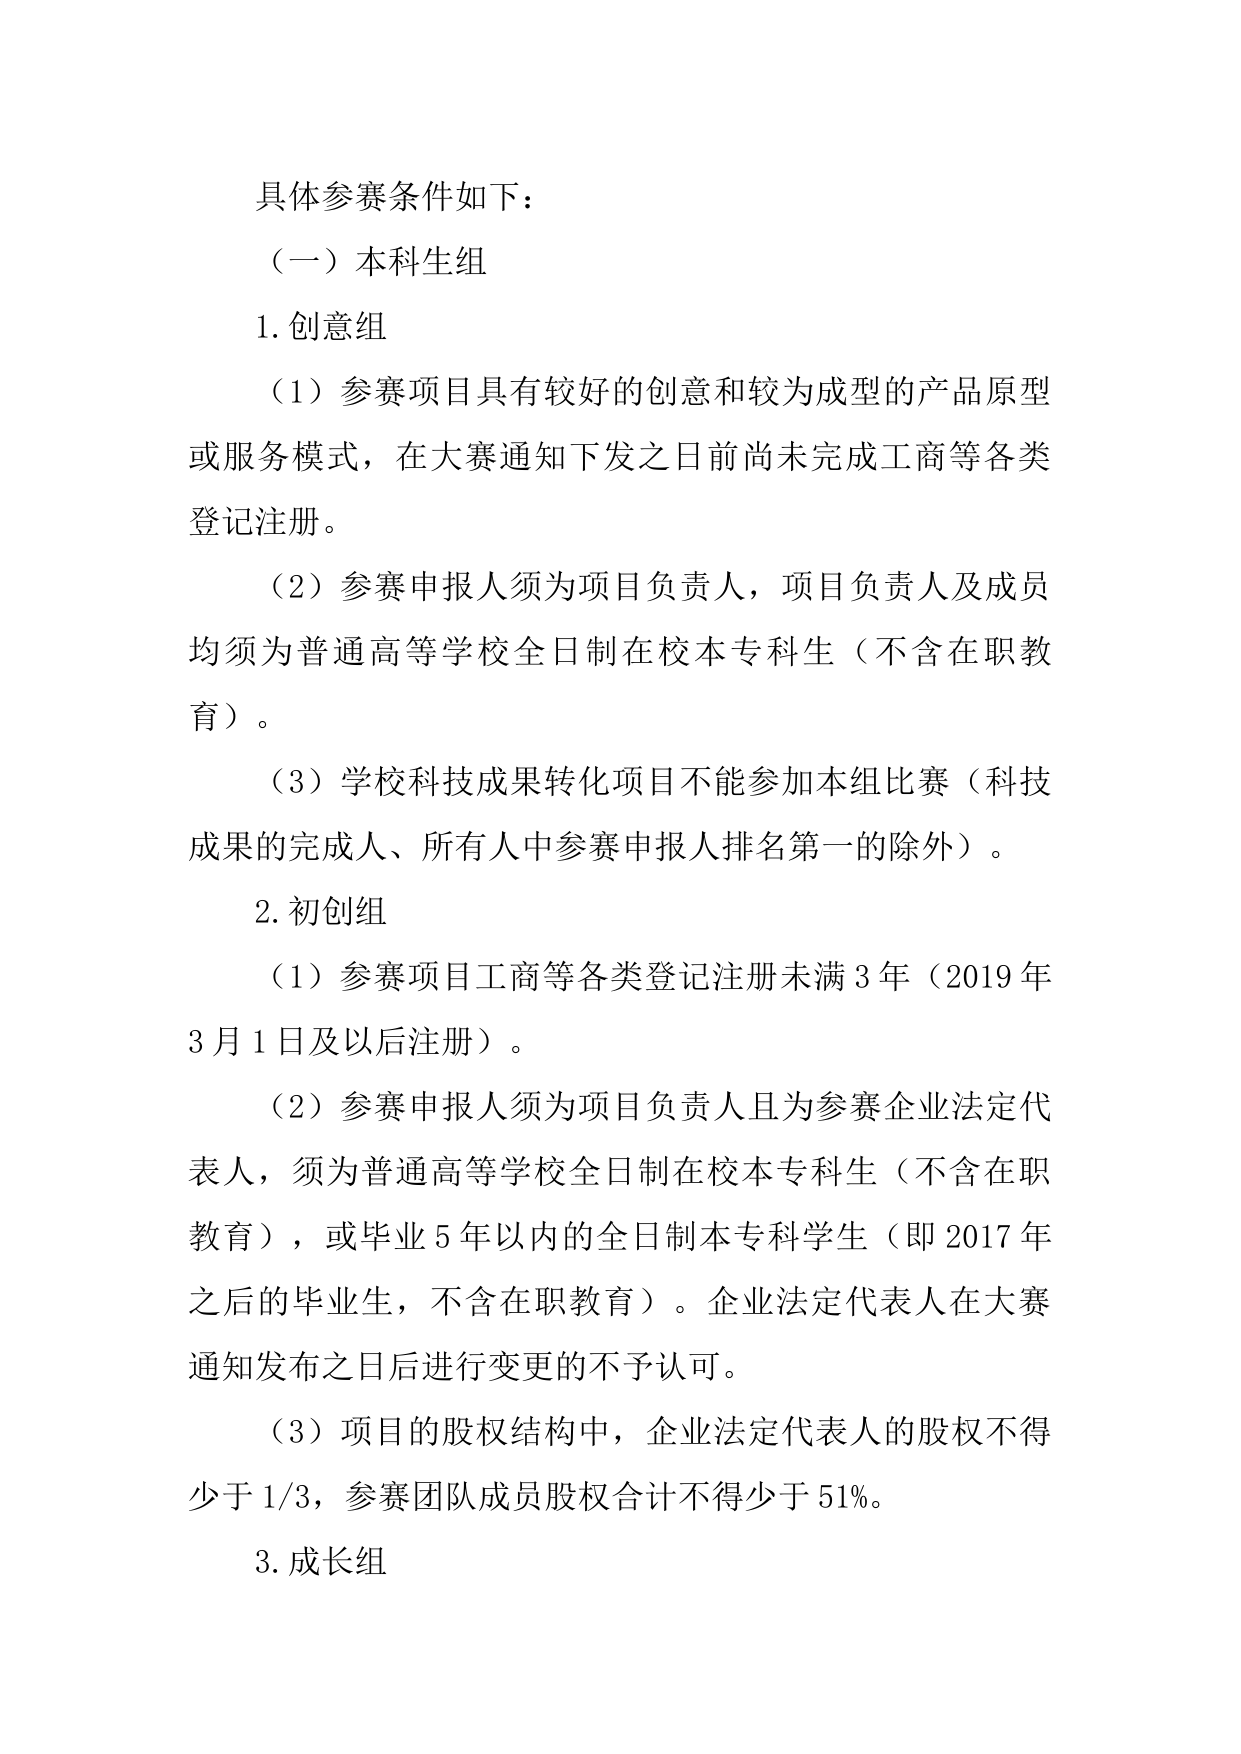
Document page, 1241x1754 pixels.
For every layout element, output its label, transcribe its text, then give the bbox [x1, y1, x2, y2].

text （3）学校科技成果转化项目不能参加本组比赛（科技成果的完成人、所有人中参赛申报人排名第一的除外）。 [187, 747, 1053, 877]
text （1）参赛项目具有较好的创意和较为成型的产品原型或服务模式，在大赛通知下发之日前尚未完成工商等各类登记注册。 [187, 357, 1053, 552]
text 1.创意组 [187, 292, 1053, 357]
text （2）参赛申报人须为项目负责人，项目负责人及成员均须为普通高等学校全日制在校本专科生（不含在职教育）。 [187, 552, 1053, 747]
text （3）项目的股权结构中，企业法定代表人的股权不得少于1/3，参赛团队成员股权合计不得少于51%。 [187, 1397, 1053, 1527]
text 3.成长组 [187, 1527, 1053, 1592]
text （1）参赛项目工商等各类登记注册未满3年（2019年3月1日及以后注册）。 [187, 942, 1053, 1072]
text （一）本科生组 [187, 227, 1053, 292]
text 具体参赛条件如下： [187, 162, 1053, 227]
text 2.初创组 [187, 877, 1053, 942]
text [187, 1072, 1053, 1397]
